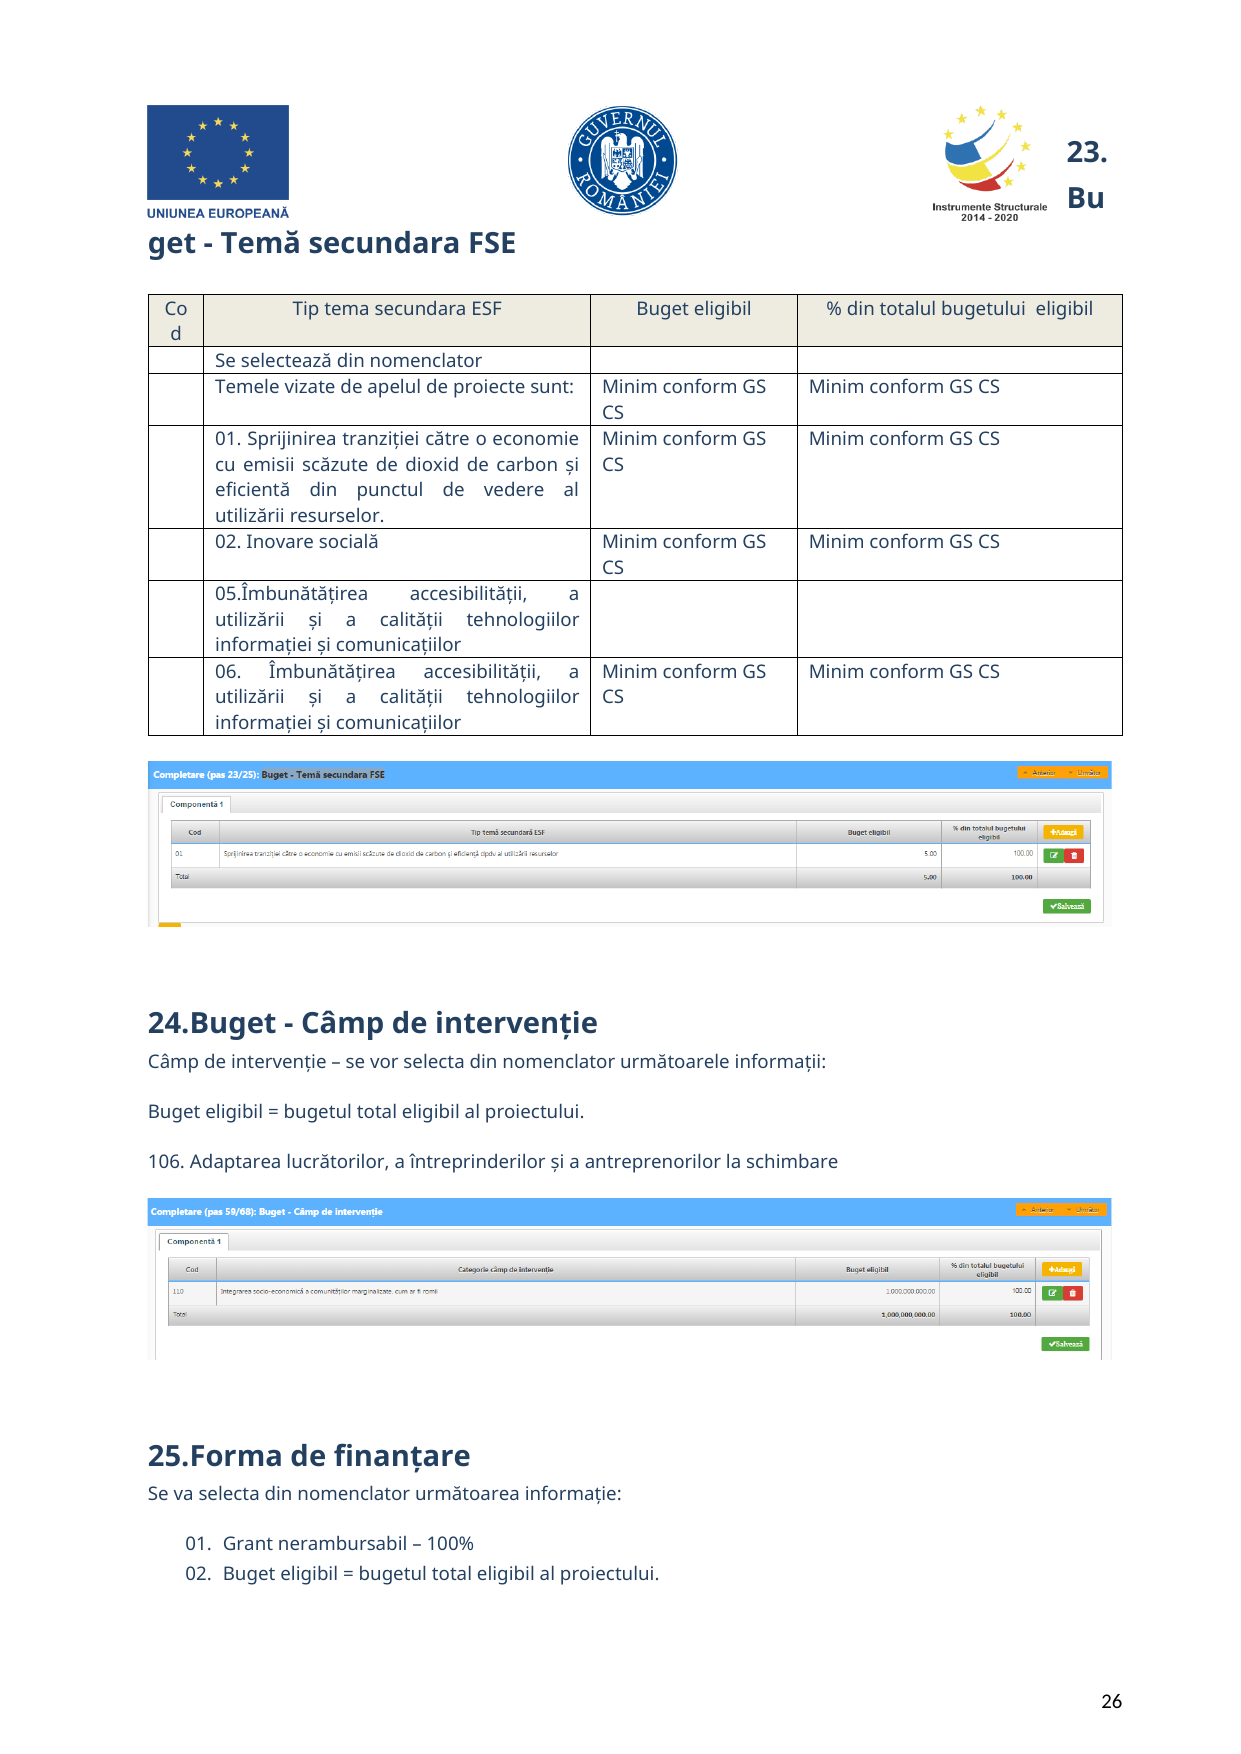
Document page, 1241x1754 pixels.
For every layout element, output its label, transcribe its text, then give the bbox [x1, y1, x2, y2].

subtitle 23.Buget - Temă secundara FSE [148, 131, 1122, 262]
table_cell [149, 374, 203, 424]
table_cell 06. Îmbunătățirea accesibilității, a utilizării și a calității tehnologiilor informației și comunicațiilor [204, 658, 590, 735]
subtitle 24.Buget - Câmp de intervenție [148, 1003, 1122, 1042]
picture [147, 1198, 1112, 1360]
table_header Tip tema secundara ESF [204, 295, 590, 346]
table_cell Minim conform GS CS [798, 374, 1122, 424]
table_cell Minim conform GS CS [591, 374, 797, 424]
table_cell Minim conform GS CS [591, 426, 797, 528]
text 106. Adaptarea lucrătorilor, a întreprinderilor și a antreprenorilor la schimbare [148, 1148, 1122, 1174]
table_cell [798, 347, 1122, 372]
text Câmp de intervenţie – se vor selecta din nomenclator următoarele informaţii: [148, 1048, 1122, 1074]
table_cell [591, 581, 797, 657]
table_cell 01. Sprijinirea tranziției către o economie cu emisii scăzute de dioxid de carbon și eficientă din punctul de vedere al utilizării resurselor. [204, 426, 590, 528]
subtitle 25.Forma de finanţare [148, 1435, 1122, 1475]
table_cell [149, 426, 203, 528]
picture [147, 105, 289, 218]
table_cell [798, 581, 1122, 657]
table_cell Minim conform GS CS [591, 658, 797, 735]
table_header Cod [149, 295, 203, 346]
list Buget eligibil = bugetul total eligibil al proiectului. [185, 1560, 1122, 1586]
text Se va selecta din nomenclator următoarea informație: [148, 1481, 1122, 1506]
table_header % din totalul bugetului eligibil [798, 295, 1122, 346]
table_cell [591, 347, 797, 372]
table_cell Minim conform GS CS [798, 529, 1122, 580]
table_cell Se selectează din nomenclator [204, 347, 590, 372]
table_cell [149, 581, 203, 657]
table_cell Temele vizate de apelul de proiecte sunt: [204, 374, 590, 424]
table_cell [149, 658, 203, 735]
table_cell [149, 347, 203, 372]
table_cell [149, 529, 203, 580]
list Grant nerambursabil – 100% [185, 1531, 1122, 1556]
table_header Buget eligibil [591, 295, 797, 346]
table_cell 02. Inovare socială [204, 529, 590, 580]
table_cell Minim conform GS CS [591, 529, 797, 580]
text Buget eligibil = bugetul total eligibil al proiectului. [148, 1098, 1122, 1124]
picture [566, 104, 678, 131]
table_cell Minim conform GS CS [798, 426, 1122, 528]
table_cell 05.Îmbunătățirea accesibilității, a utilizării și a calității tehnologiilor informației și comunicațiilor [204, 581, 590, 657]
picture [933, 105, 1047, 131]
picture [147, 761, 1112, 927]
table_cell Minim conform GS CS [798, 658, 1122, 735]
